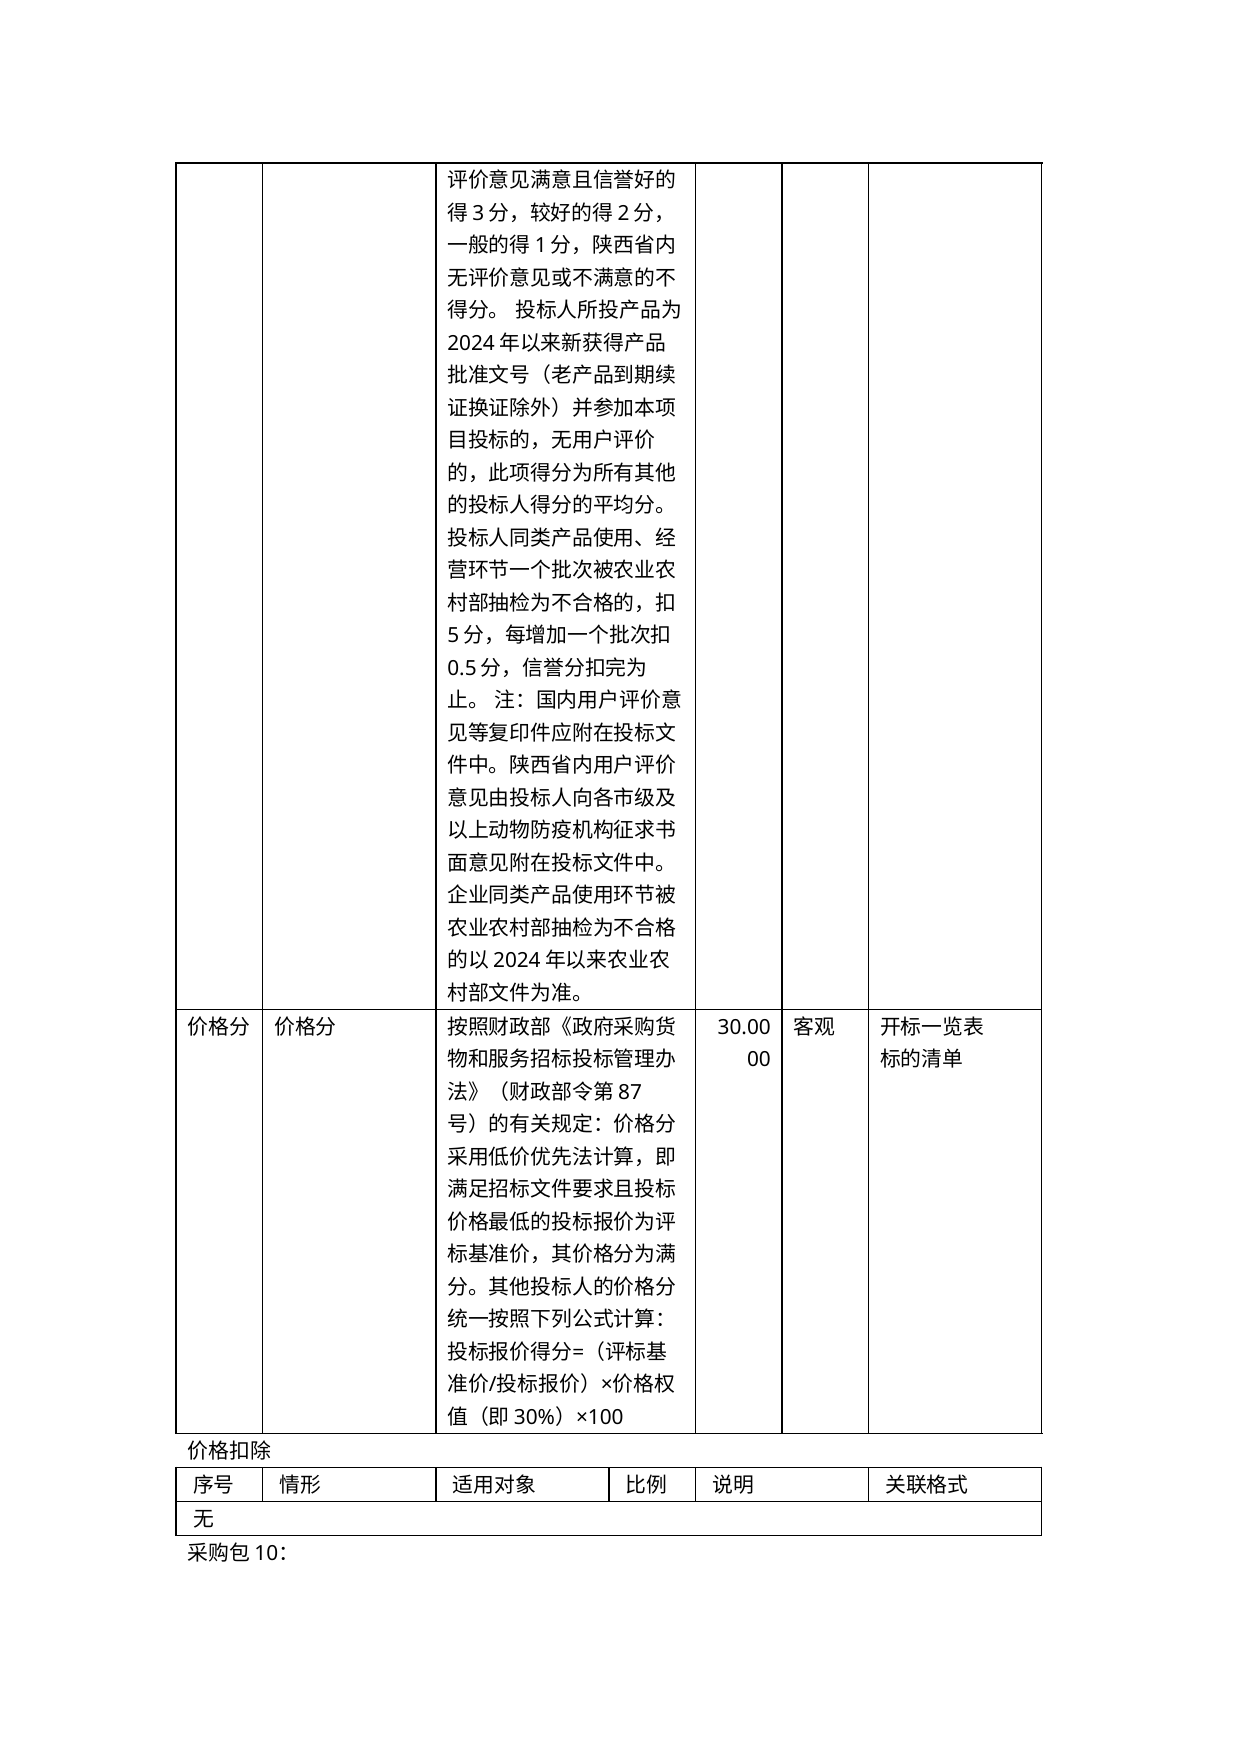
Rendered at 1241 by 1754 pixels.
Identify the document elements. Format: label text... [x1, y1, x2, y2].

text 价格扣除 [187, 1434, 1053, 1467]
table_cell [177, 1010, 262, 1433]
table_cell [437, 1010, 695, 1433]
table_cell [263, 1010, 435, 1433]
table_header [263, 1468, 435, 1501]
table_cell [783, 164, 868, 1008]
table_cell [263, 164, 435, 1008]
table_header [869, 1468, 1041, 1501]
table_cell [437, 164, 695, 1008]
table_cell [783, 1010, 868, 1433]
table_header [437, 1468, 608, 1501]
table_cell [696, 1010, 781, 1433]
text 采购包10： [187, 1536, 1053, 1569]
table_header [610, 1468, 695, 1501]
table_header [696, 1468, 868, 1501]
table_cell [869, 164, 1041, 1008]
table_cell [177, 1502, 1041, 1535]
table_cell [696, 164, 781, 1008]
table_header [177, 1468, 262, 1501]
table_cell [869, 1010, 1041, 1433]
